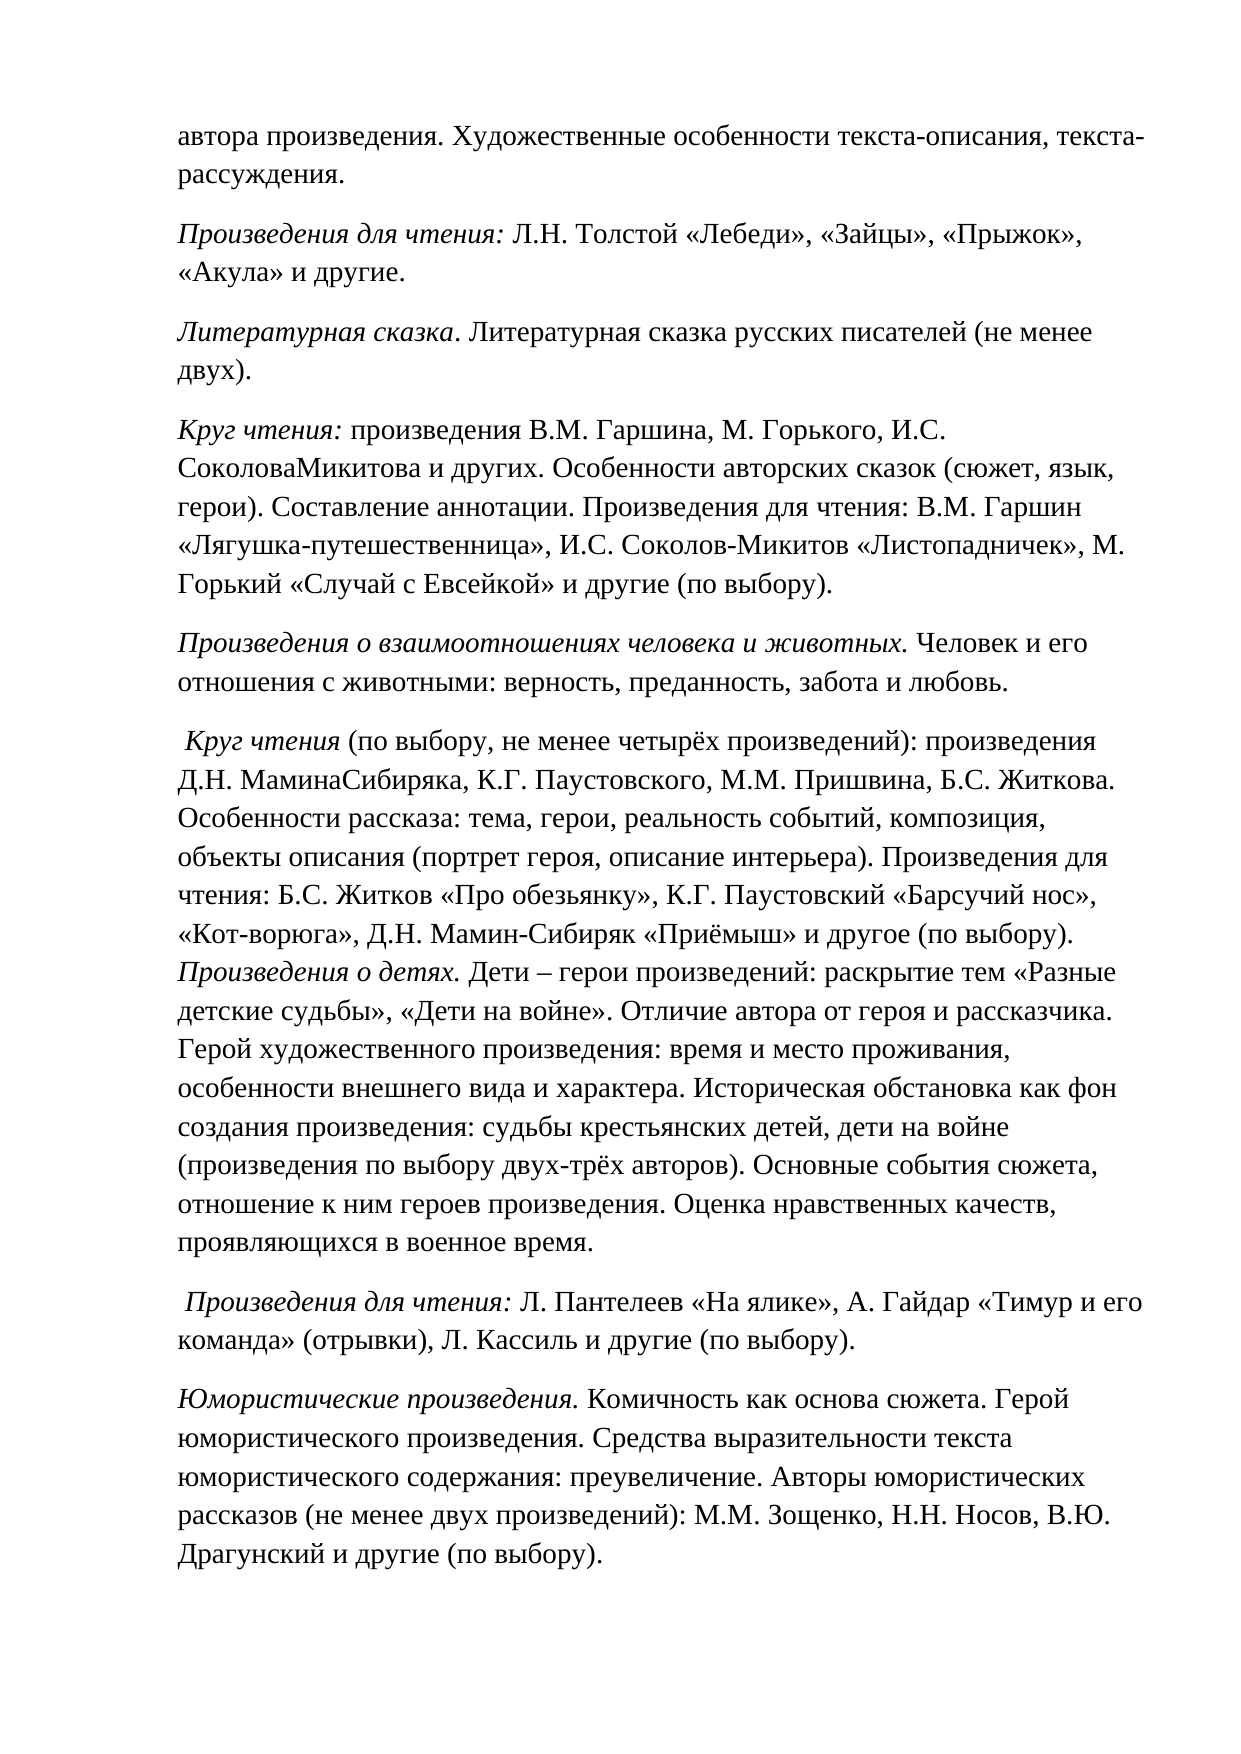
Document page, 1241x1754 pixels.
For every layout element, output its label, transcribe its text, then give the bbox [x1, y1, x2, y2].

text Круг чтения: произведения В.М. Гаршина, М. Горького, И.С. СоколоваМикитова и других. Особенности авторских сказок (сюжет, язык, герои). Составление аннотации. Произведения для чтения: В.М. Гаршин «Лягушка-путешественница», И.С. Соколов-Микитов «Листопадничек», М. Горький «Случай с Евсейкой» и другие (по выбору). [177, 412, 1152, 599]
text Круг чтения (по выбору, не менее четырёх произведений): произведения Д.Н. МаминаСибиряка, К.Г. Паустовского, М.М. Пришвина, Б.С. Житкова. Особенности рассказа: тема, герои, реальность событий, композиция, объекты описания (портрет героя, описание интерьера). Произведения для чтения: Б.С. Житков «Про обезьянку», К.Г. Паустовский «Барсучий нос», «Кот-ворюга», Д.Н. Мамин-Сибиряк «Приёмыш» и другое (по выбору). Произведения о детях. Дети – герои произведений: раскрытие тем «Разные детские судьбы», «Дети на войне». Отличие автора от героя и рассказчика. Герой художественного произведения: время и место проживания, особенности внешнего вида и характера. Историческая обстановка как фон создания произведения: судьбы крестьянских детей, дети на войне (произведения по выбору двух-трёх авторов). Основные события сюжета, отношение к ним героев произведения. Оценка нравственных качеств, проявляющихся в военное время. [177, 723, 1152, 1258]
text Произведения о взаимоотношениях человека и животных. Человек и его отношения с животными: верность, преданность, забота и любовь. [177, 625, 1152, 697]
text Юмористические произведения. Комичность как основа сюжета. Герой юмористического произведения. Средства выразительности текста юмористического содержания: преувеличение. Авторы юмористических рассказов (не менее двух произведений): М.М. Зощенко, Н.Н. Носов, В.Ю. Драгунский и другие (по выбору). [177, 1382, 1152, 1569]
text Произведения для чтения: Л.Н. Толстой «Лебеди», «Зайцы», «Прыжок», «Акула» и другие. [177, 216, 1152, 288]
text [177, 118, 1152, 190]
text Произведения для чтения: Л. Пантелеев «На ялике», А. Гайдар «Тимур и его команда» (отрывки), Л. Кассиль и другие (по выбору). [177, 1284, 1152, 1356]
text Литературная сказка. Литературная сказка русских писателей (не менее двух). [177, 314, 1152, 386]
